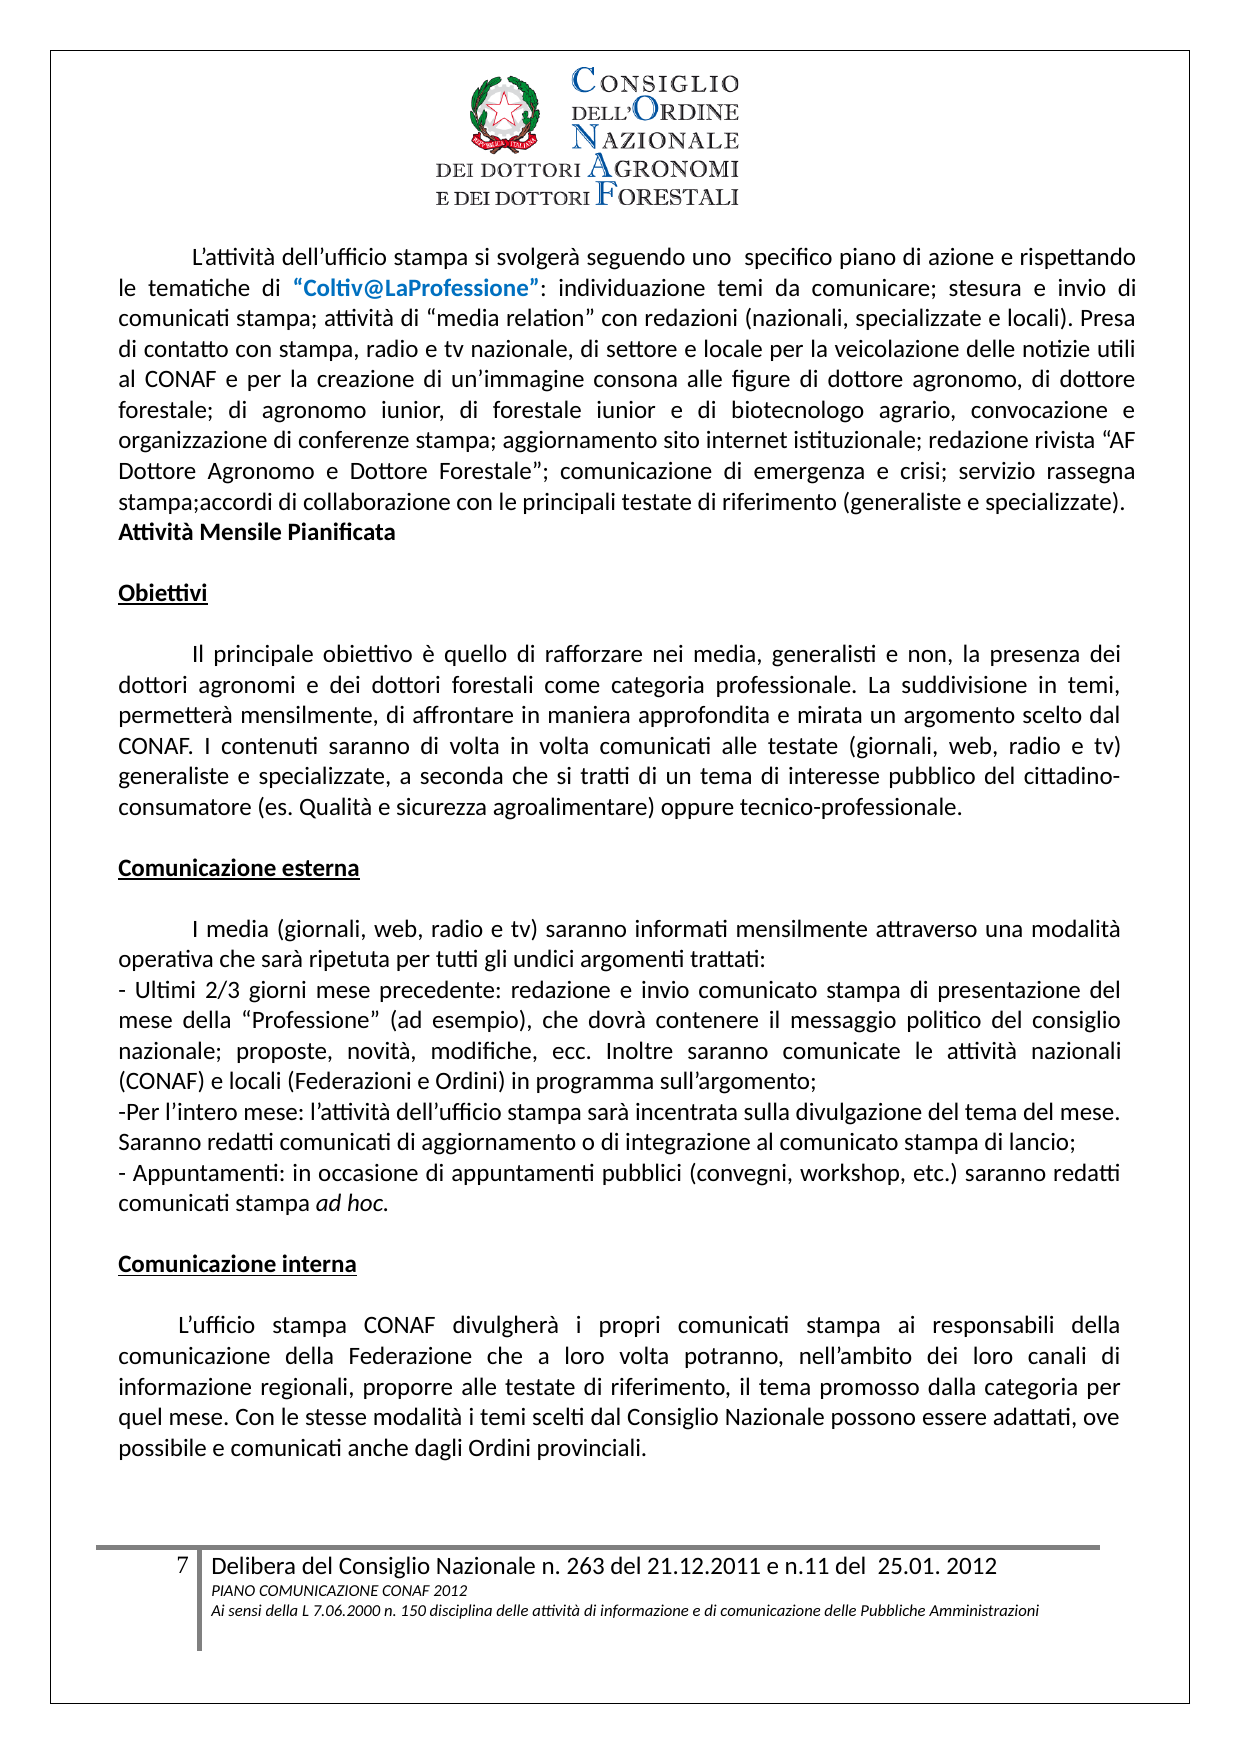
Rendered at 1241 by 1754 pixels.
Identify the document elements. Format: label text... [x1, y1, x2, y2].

picture [436, 67, 739, 205]
text Comunicazione interna [118, 1249, 1122, 1279]
text -Per l’intero mese: l’attività dell’ufficio stampa sarà incentrata sulla divulgazione del tema del mese. Saranno redatti comunicati di aggiornamento o di integrazione al comunicato stampa di lancio; [118, 1096, 1122, 1157]
text - Ultimi 2/3 giorni mese precedente: redazione e invio comunicato stampa di presentazione del mese della “Professione” (ad esempio), che dovrà contenere il messaggio politico del consiglio nazionale; proposte, novità, modifiche, ecc. Inoltre saranno comunicate le attività nazionali (CONAF) e locali (Federazioni e Ordini) in programma sull’argomento; [118, 974, 1122, 1096]
text - Appuntamenti: in occasione di appuntamenti pubblici (convegni, workshop, etc.) saranno redatti comunicati stampa ad hoc. [118, 1157, 1122, 1218]
text Obiettivi [118, 577, 1122, 608]
text L’attività dell’ufficio stampa si svolgerà seguendo uno specifico piano di azione e rispettando le tematiche di “Coltiv@LaProfessione”: individuazione temi da comunicare; stesura e invio di comunicati stampa; attività di “media relation” con redazioni (nazionali, specializzate e locali). Presa di contatto con stampa, radio e tv nazionale, di settore e locale per la veicolazione delle notizie utili al CONAF e per la creazione di un’immagine consona alle figure di dottore agronomo, di dottore forestale; di agronomo iunior, di forestale iunior e di biotecnologo agrario, convocazione e organizzazione di conferenze stampa; aggiornamento sito internet istituzionale; redazione rivista “AF Dottore Agronomo e Dottore Forestale”; comunicazione di emergenza e crisi; servizio rassegna stampa;accordi di collaborazione con le principali testate di riferimento (generaliste e specializzate). [118, 241, 1137, 516]
text Il principale obiettivo è quello di rafforzare nei media, generalisti e non, la presenza dei dottori agronomi e dei dottori forestali come categoria professionale. La suddivisione in temi, permetterà mensilmente, di affrontare in maniera approfondita e mirata un argomento scelto dal CONAF. I contenuti saranno di volta in volta comunicati alle testate (giornali, web, radio e tv) generaliste e specializzate, a seconda che si tratti di un tema di interesse pubblico del cittadino-consumatore (es. Qualità e sicurezza agroalimentare) oppure tecnico-professionale. [118, 638, 1122, 821]
text I media (giornali, web, radio e tv) saranno informati mensilmente attraverso una modalità operativa che sarà ripetuta per tutti gli undici argomenti trattati: [118, 913, 1122, 974]
text Attività Mensile Pianificata [118, 516, 1122, 547]
text L’ufficio stampa CONAF divulgherà i propri comunicati stampa ai responsabili della comunicazione della Federazione che a loro volta potranno, nell’ambito dei loro canali di informazione regionali, proporre alle testate di riferimento, il tema promosso dalla categoria per quel mese. Con le stesse modalità i temi scelti dal Consiglio Nazionale possono essere adattati, ove possibile e comunicati anche dagli Ordini provinciali. [118, 1310, 1122, 1462]
text Comunicazione esterna [118, 852, 1122, 882]
